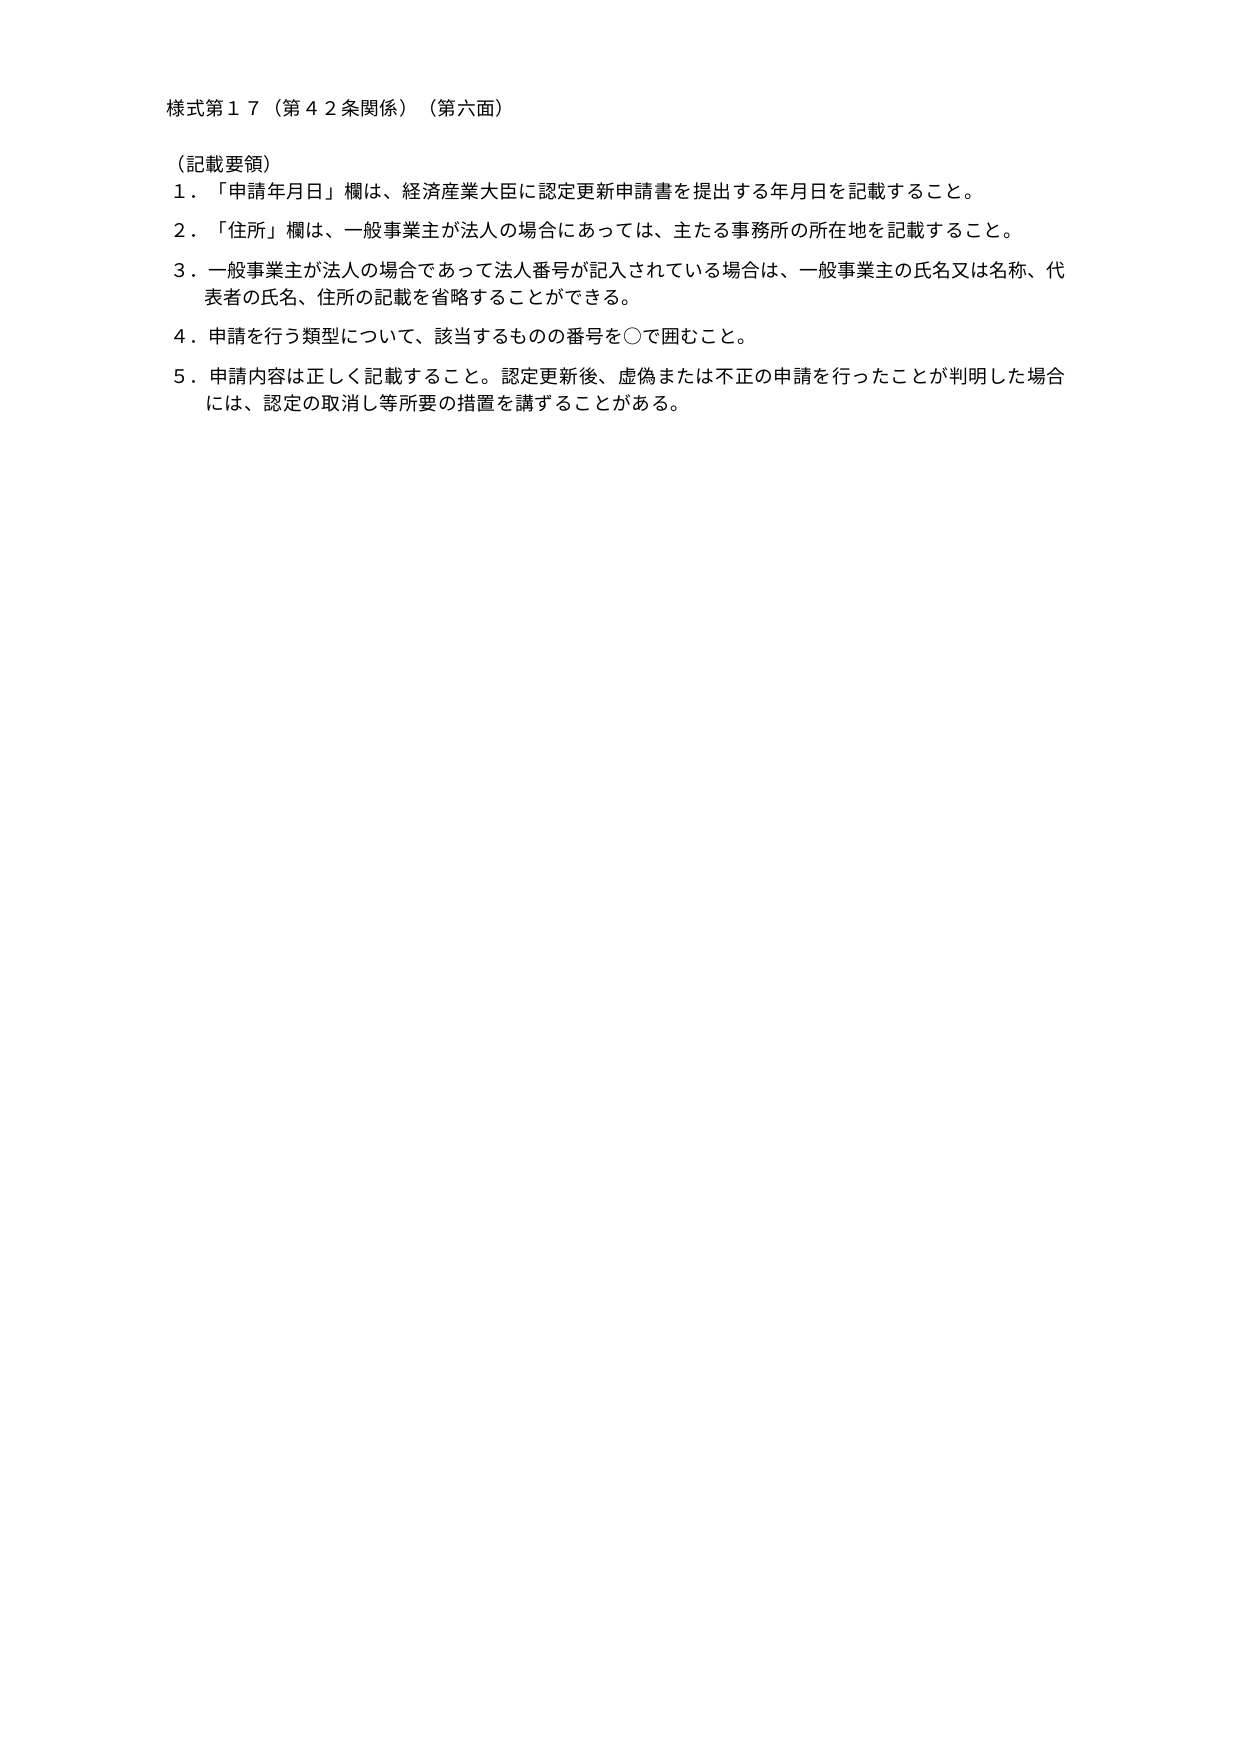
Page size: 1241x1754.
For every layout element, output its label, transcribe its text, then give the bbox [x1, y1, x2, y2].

text １．「申請年月日」欄は、経済産業大臣に認定更新申請書を提出する年月日を記載すること。 [170, 176, 1067, 203]
text ２．「住所」欄は、一般事業主が法人の場合にあっては、主たる事務所の所在地を記載すること。 [170, 216, 1067, 243]
text （記載要領） [167, 149, 996, 176]
text ４．申請を行う類型について、該当するものの番号を○で囲むこと。 [170, 322, 1067, 349]
text 様式第１７（第４２条関係）（第六面） [167, 89, 1070, 122]
text ５．申請内容は正しく記載すること。認定更新後、虚偽または不正の申請を行ったことが判明した場合には、認定の取消し等所要の措置を講ずることがある。 [170, 362, 1068, 416]
text ３．一般事業主が法人の場合であって法人番号が記入されている場合は、一般事業主の氏名又は名称、代表者の氏名、住所の記載を省略することができる。 [170, 256, 1067, 310]
